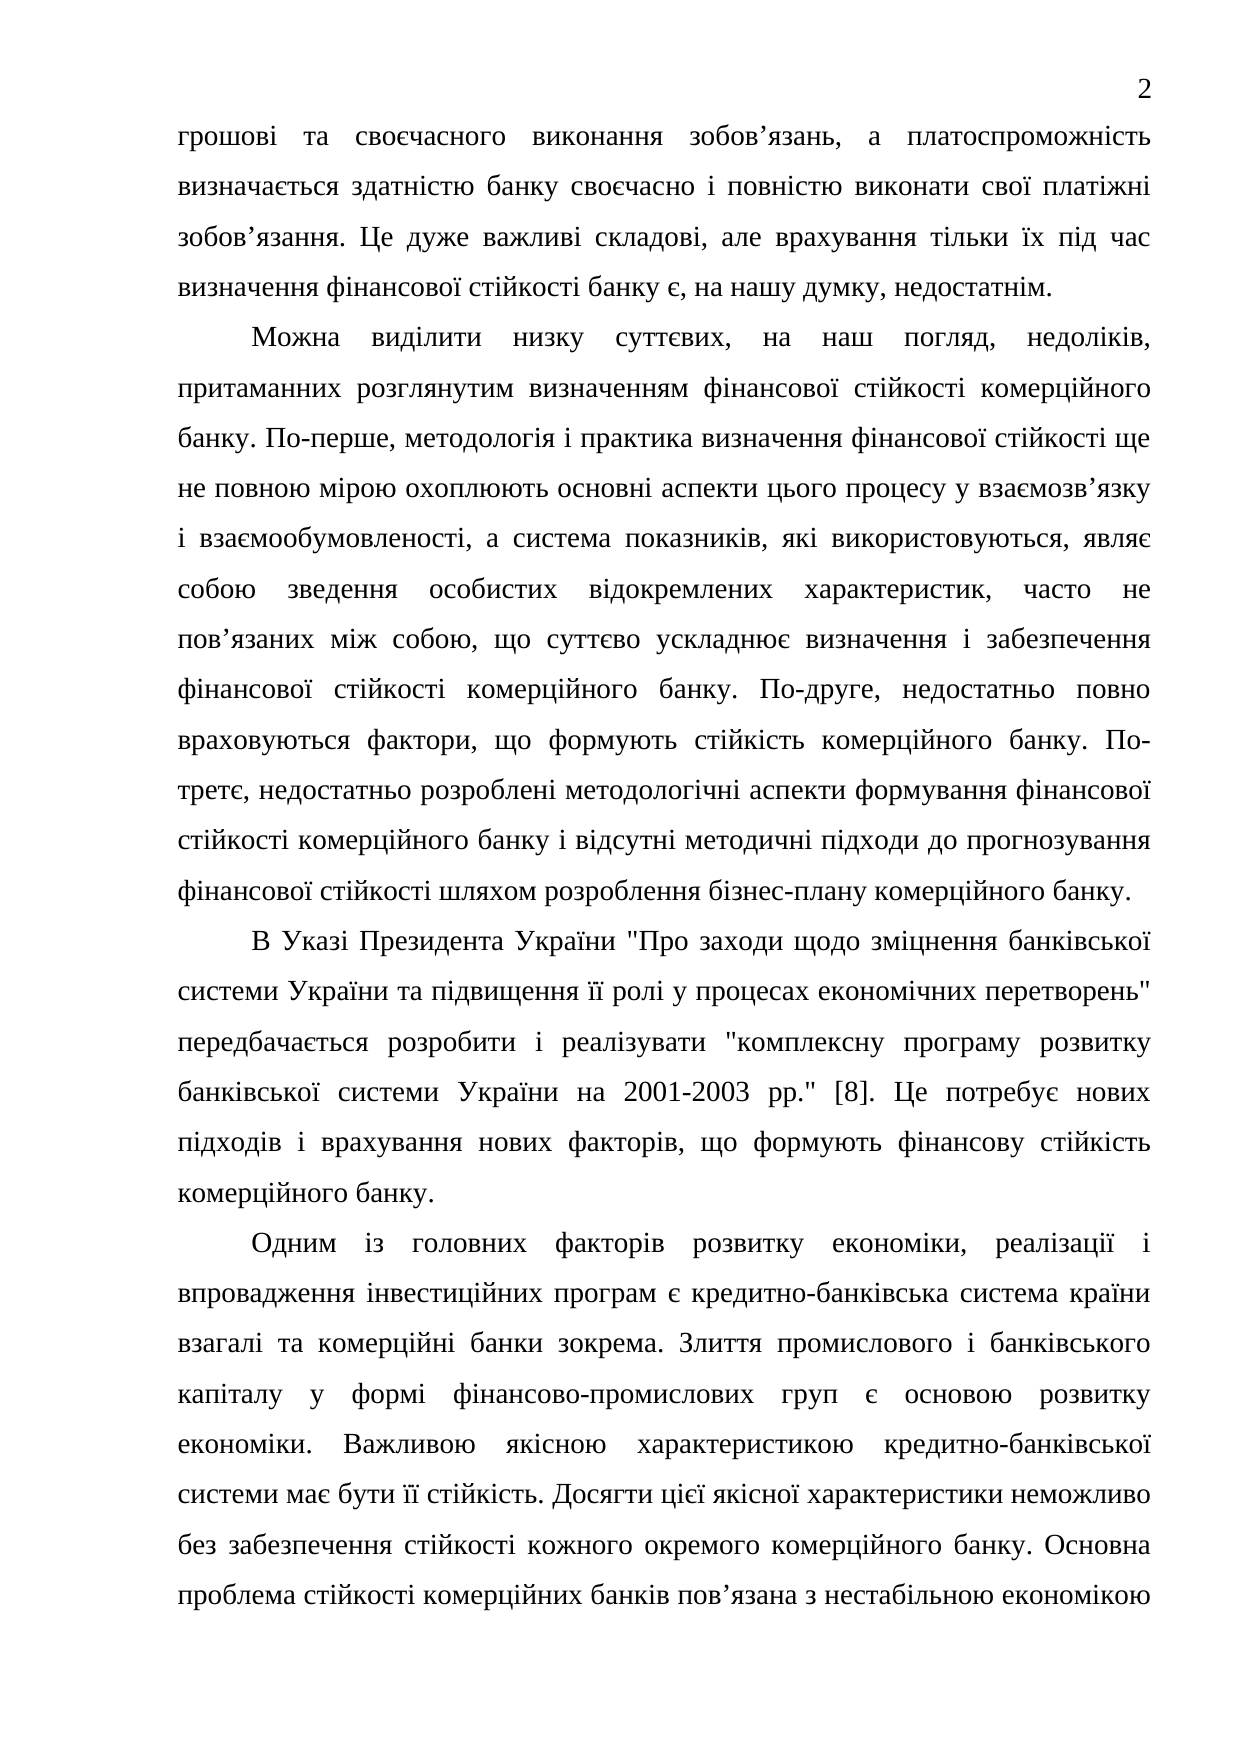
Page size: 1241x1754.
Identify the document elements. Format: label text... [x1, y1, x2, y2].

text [177, 118, 1152, 303]
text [177, 1225, 1152, 1611]
text В Указі Президента України "Про заходи щодо зміцнення банківської системи України та підвищення її ролі у процесах економічних перетворень" передбачається розробити і реалізувати "комплексну програму розвитку банківської системи України на 2001-2003 рр." [8]. Це потребує нових підходів і врахування нових факторів, що формують фінансову стійкість комерційного банку. [177, 923, 1152, 1208]
text Можна виділити низку суттєвих, на наш погляд, недоліків, притаманних розглянутим визначенням фінансової стійкості комерційного банку. По-перше, методологія і практика визначення фінансової стійкості ще не повною мірою охоплюють основні аспекти цього процесу у взаємозв’язку і взаємообумовленості, а система показників, які використовуються, являє собою зведення особистих відокремлених характеристик, часто не пов’язаних між собою, що суттєво ускладнює визначення і забезпечення фінансової стійкості комерційного банку. По-друге, недостатньо повно враховуються фактори, що формують стійкість комерційного банку. По-третє, недостатньо розроблені методологічні аспекти формування фінансової стійкості комерційного банку і відсутні методичні підходи до прогнозування фінансової стійкості шляхом розроблення бізнес-плану комерційного банку. [177, 319, 1152, 906]
